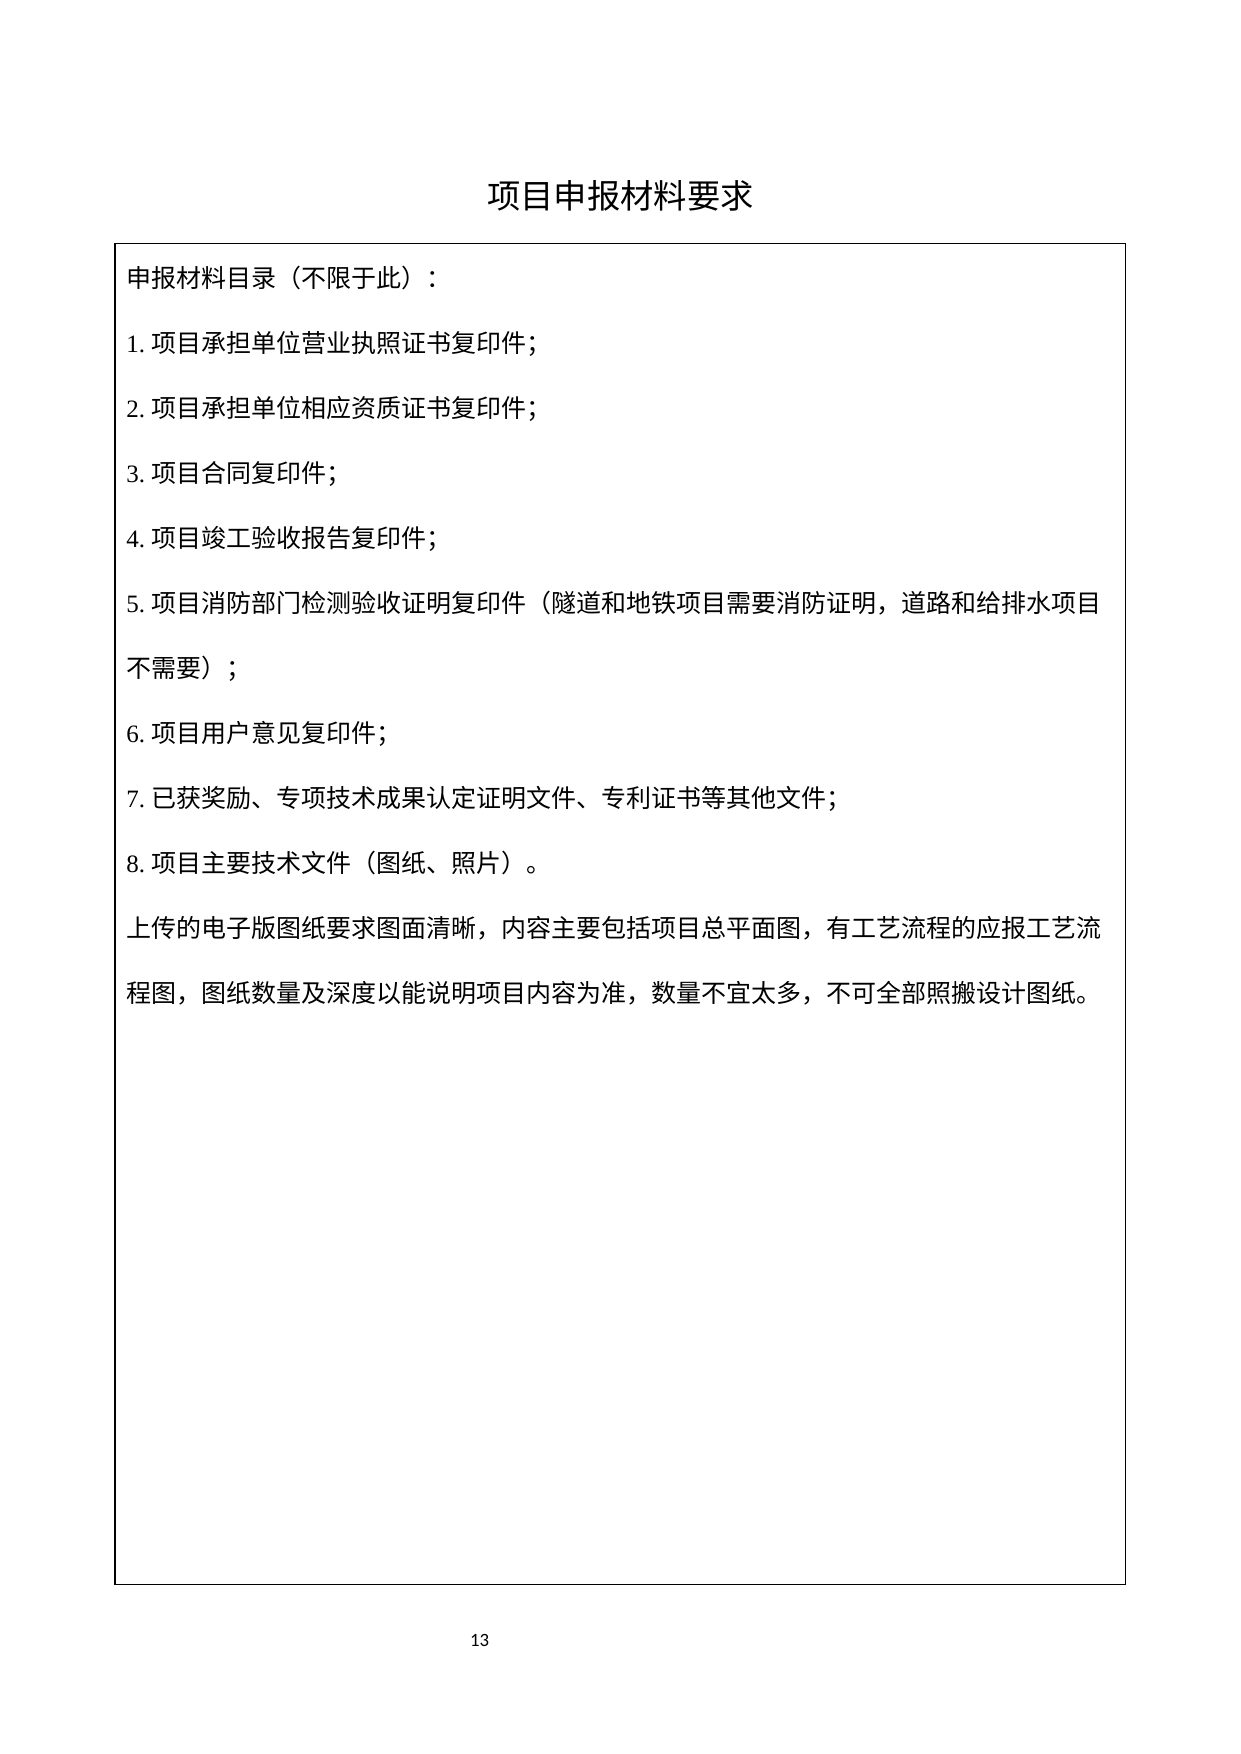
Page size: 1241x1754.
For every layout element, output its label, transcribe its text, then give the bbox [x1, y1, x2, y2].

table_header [116, 244, 1125, 1584]
text 项目申报材料要求 [187, 162, 1053, 227]
